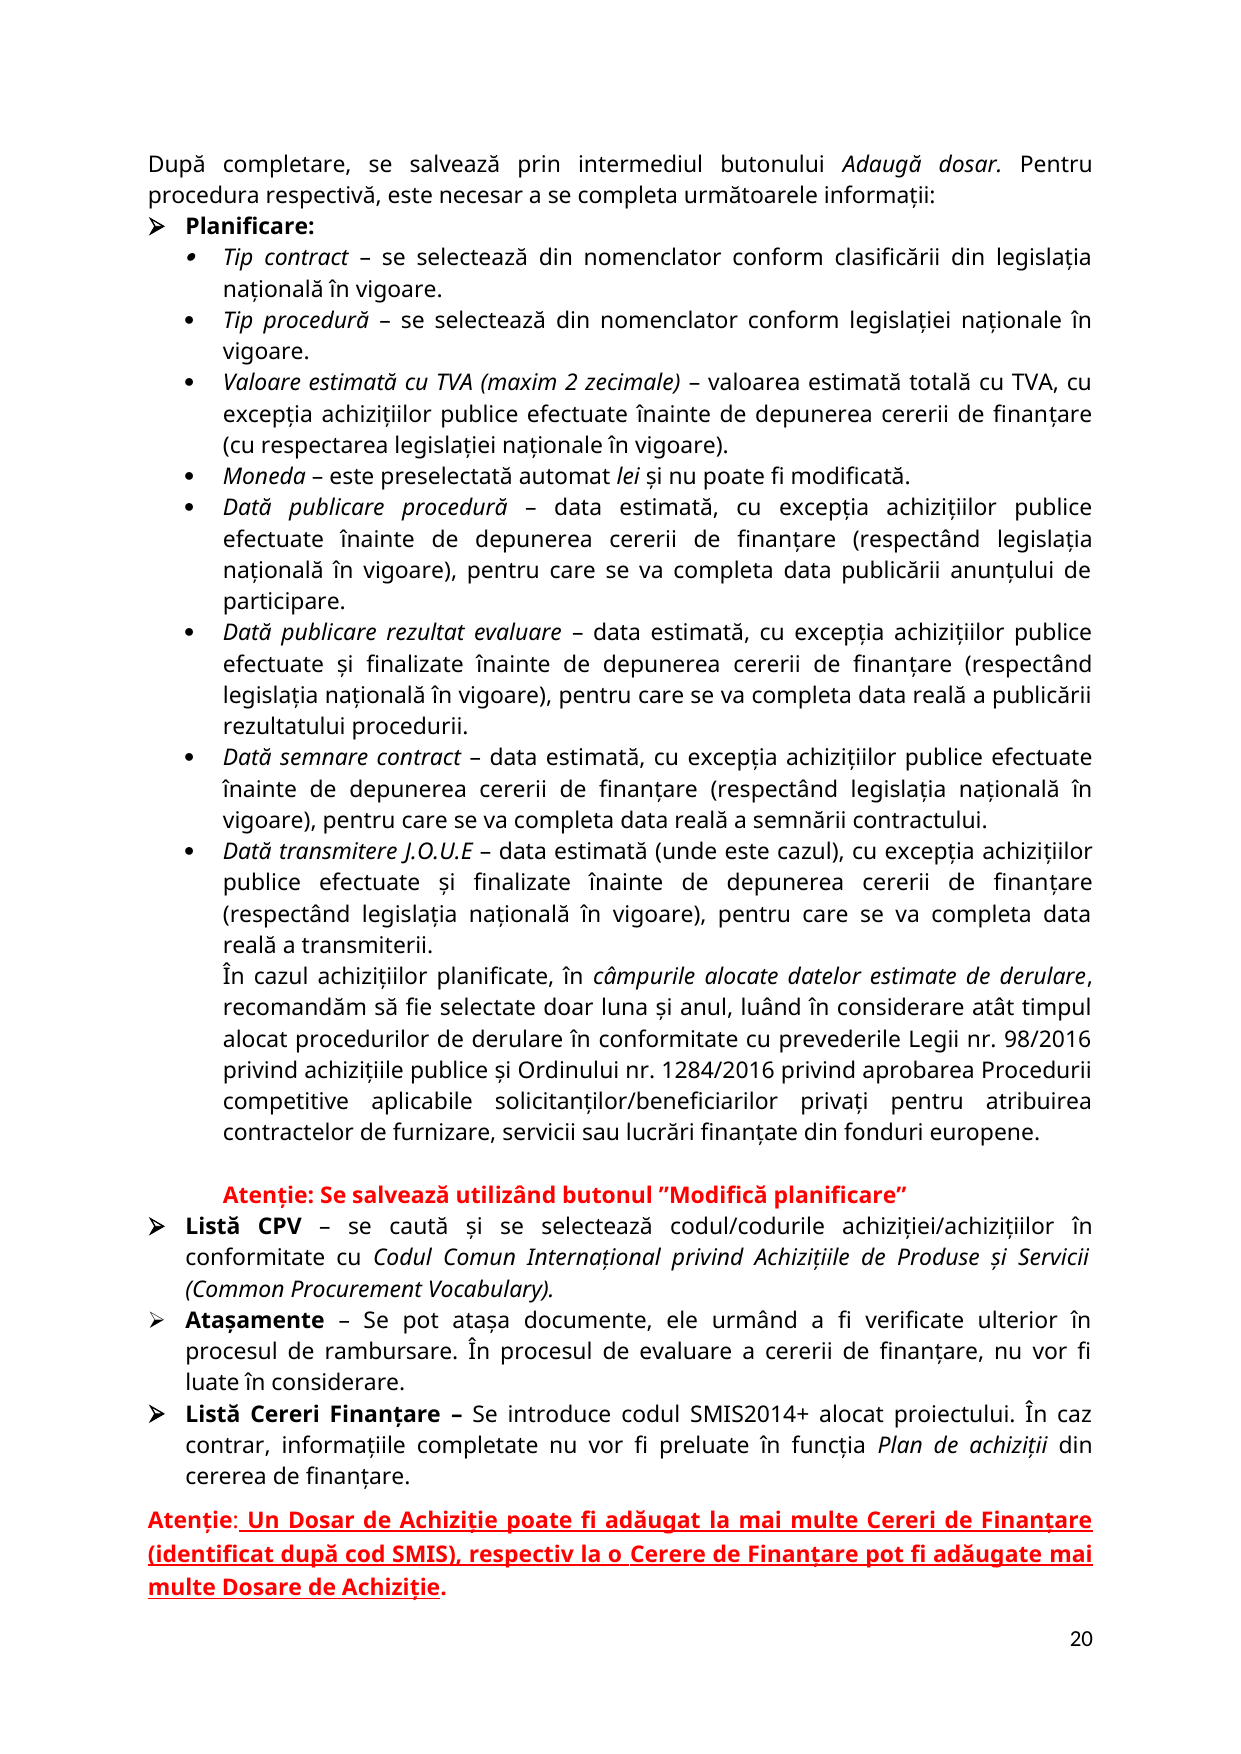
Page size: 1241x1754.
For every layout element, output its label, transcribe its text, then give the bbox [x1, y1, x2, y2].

text Atenție: Un Dosar de Achiziție poate fi adăugat la mai multe Cereri de Finanțare (identificat după cod SMIS), respectiv la o Cerere de Finanțare pot fi adăugate mai multe Dosare de Achiziție. [148, 1565, 1093, 1603]
list Planificare: [148, 210, 1093, 241]
list Dată semnare contract – data estimată, cu excepția achiziţiilor publice efectuate înainte de depunerea cererii de finanţare (respectând legislația națională în vigoare), pentru care se va completa data reală a semnării contractului. [185, 741, 1093, 835]
list Tip contract – se selectează din nomenclator conform clasificării din legislația națională în vigoare. [185, 241, 1093, 304]
list Atenție: Se salvează utilizând butonul ”Modifică planificare” [223, 1179, 1093, 1210]
text Atenție: Un Dosar de Achiziție poate fi adăugat la mai multe Cereri de Finanțare (identificat după cod SMIS), respectiv la o Cerere de Finanțare pot fi adăugate mai multe Dosare de Achiziție. [148, 1504, 1093, 1564]
list În cazul achizițiilor planificate, în câmpurile alocate datelor estimate de derulare, recomandăm să fie selectate doar luna și anul, luând în considerare atât timpul alocat procedurilor de derulare în conformitate cu prevederile Legii nr. 98/2016 privind achizițiile publice și Ordinului nr. 1284/2016 privind aprobarea Procedurii competitive aplicabile solicitanților/beneficiarilor privați pentru atribuirea contractelor de furnizare, servicii sau lucrări finanțate din fonduri europene. [223, 960, 1093, 1148]
text După completare, se salvează prin intermediul butonului Adaugă dosar. Pentru procedura respectivă, este necesar a se completa următoarele informații: [148, 148, 1093, 210]
list Listă Cereri Finanțare – Se introduce codul SMIS2014+ alocat proiectului. În caz contrar, informațiile completate nu vor fi preluate în funcția Plan de achiziții din cererea de finanțare. [148, 1398, 1093, 1491]
list Dată transmitere J.O.U.E – data estimată (unde este cazul), cu excepția achiziţiilor publice efectuate și finalizate înainte de depunerea cererii de finanţare (respectând legislația națională în vigoare), pentru care se va completa data reală a transmiterii. [185, 835, 1093, 960]
list Moneda – este preselectată automat lei și nu poate fi modificată. [185, 460, 1093, 491]
list Tip procedură – se selectează din nomenclator conform legislației naționale în vigoare. [185, 304, 1093, 366]
list Valoare estimată cu TVA (maxim 2 zecimale) – valoarea estimată totală cu TVA, cu excepția achiziţiilor publice efectuate înainte de depunerea cererii de finanţare (cu respectarea legislației naționale în vigoare). [185, 366, 1093, 460]
list Dată publicare rezultat evaluare – data estimată, cu excepția achiziţiilor publice efectuate și finalizate înainte de depunerea cererii de finanţare (respectând legislația națională în vigoare), pentru care se va completa data reală a publicării rezultatului procedurii. [185, 616, 1093, 741]
list Listă CPV – se caută și se selectează codul/codurile achiziției/achizițiilor în conformitate cu Codul Comun Internațional privind Achizițiile de Produse și Servicii (Common Procurement Vocabulary). [148, 1210, 1093, 1304]
list Dată publicare procedură – data estimată, cu excepția achiziţiilor publice efectuate înainte de depunerea cererii de finanţare (respectând legislația națională în vigoare), pentru care se va completa data publicării anunțului de participare. [185, 491, 1093, 616]
list Atașamente – Se pot atașa documente, ele urmând a fi verificate ulterior în procesul de rambursare. În procesul de evaluare a cererii de finanțare, nu vor fi luate în considerare. [148, 1304, 1093, 1398]
